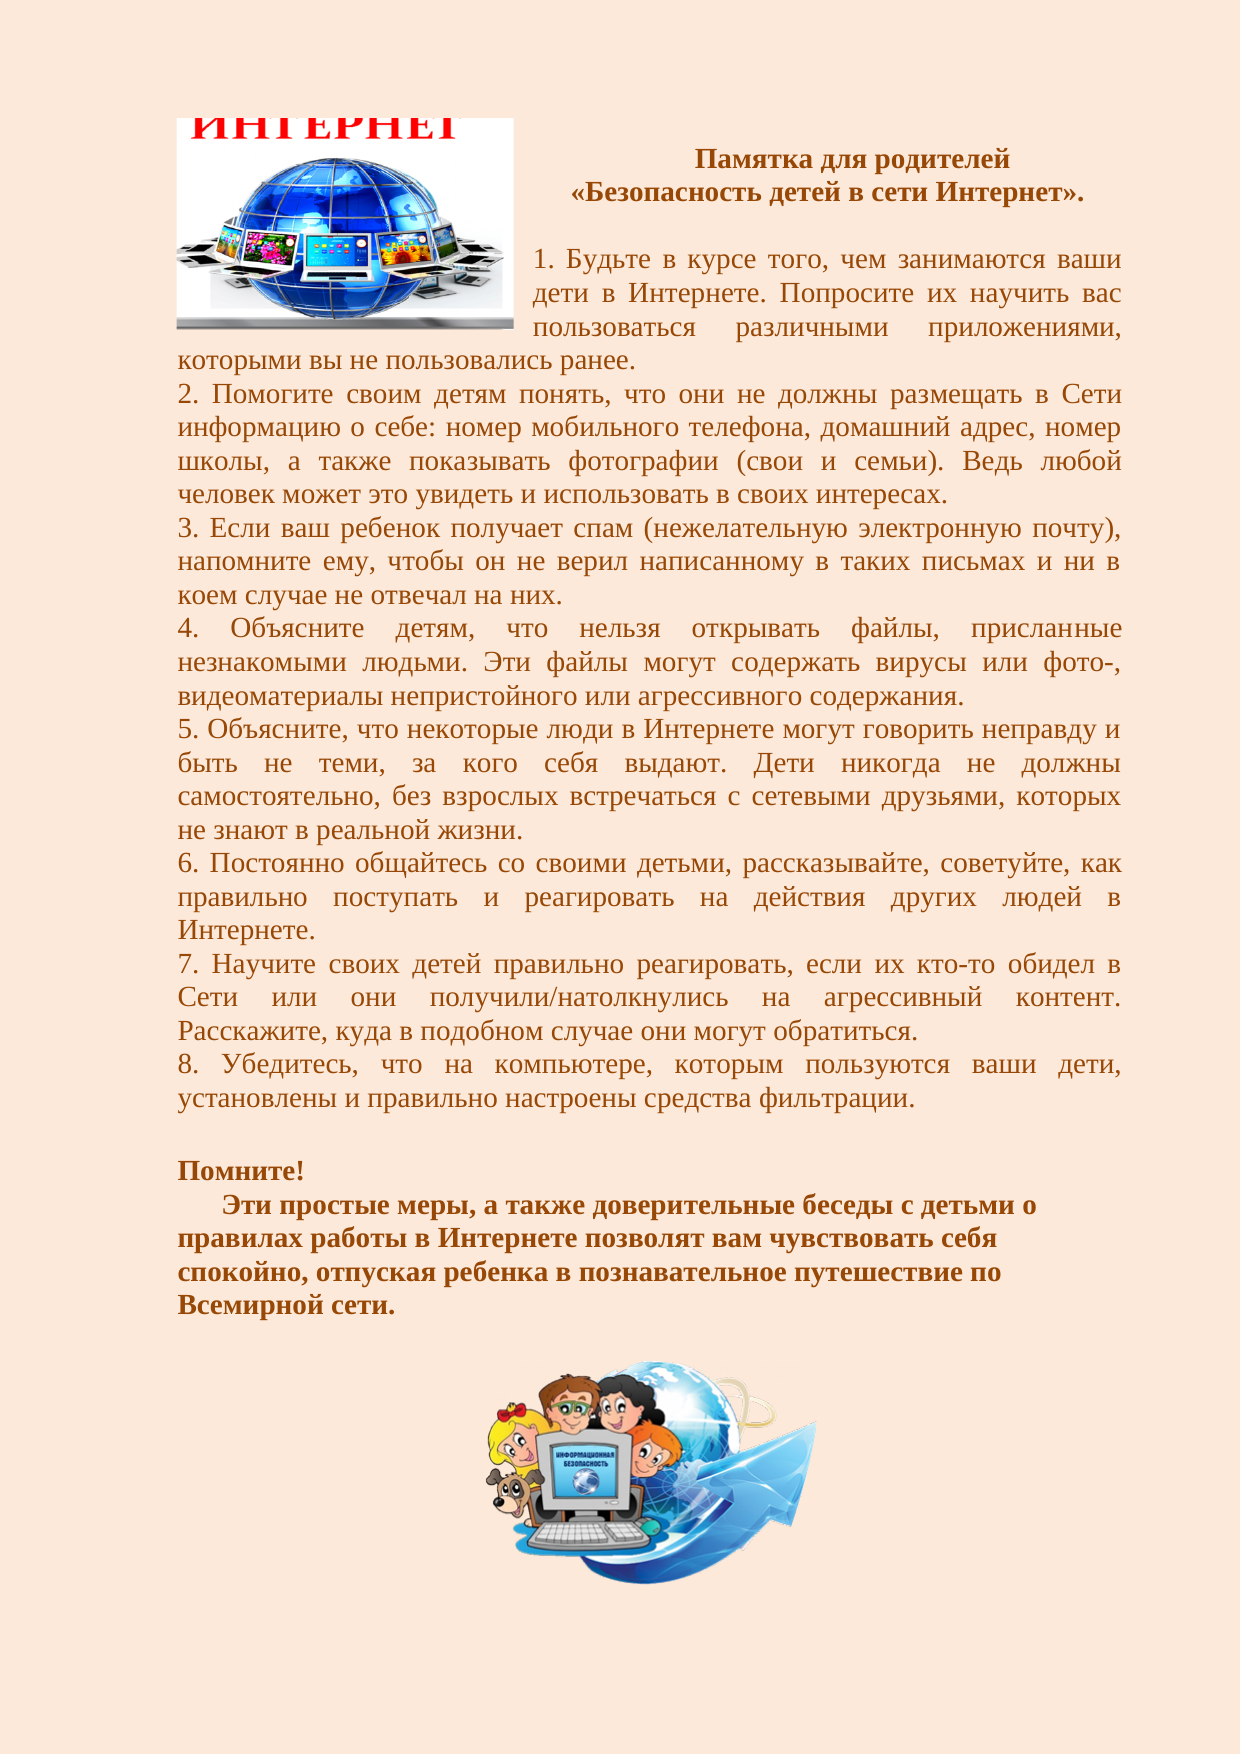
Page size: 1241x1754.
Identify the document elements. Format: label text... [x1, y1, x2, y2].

text «Безопасность детей в сети Интернет». [514, 174, 1122, 208]
text 6. Постоянно общайтесь со своими детьми, рассказывайте, советуйте, как правильно поступать и реагировать на действия других людей в Интернете. [177, 845, 1122, 946]
text 1. Будьте в курсе того, чем занимаются ваши дети в Интернете. Попросите их научить вас пользоваться различными приложениями, которыми вы не пользовались ранее. [177, 242, 1122, 376]
text 5. Объясните, что некоторые люди в Интернете могут говорить неправду и быть не теми, за кого себя выдают. Дети никогда не должны самостоятельно, без взрослых встречаться с сетевыми друзьями, которых не знают в реальной жизни. [177, 711, 1122, 845]
text 7. Научите своих детей правильно реагировать, если их кто-то обидел в Сети или они получили/натолкнулись на агрессивный контент. Расскажите, куда в подобном случае они могут обратиться. [177, 946, 1122, 1047]
picture [484, 1361, 817, 1596]
text Эти простые меры, а также доверительные беседы с детьми о правилах работы в Интернете позволят вам чувствовать себя спокойно, отпуская ребенка в познавательное путешествие по Всемирной сети. [177, 1187, 1122, 1321]
text 3. Если ваш ребенок получает спам (нежелательную электронную почту), напомните ему, чтобы он не верил написанному в таких письмах и ни в коем случае не отвечал на них. [177, 510, 1122, 611]
text 8. Убедитесь, что на компьютере, которым пользуются ваши дети, установлены и правильно настроены средства фильтрации. [177, 1047, 1122, 1114]
text 2. Помогите своим детям понять, что они не должны размещать в Сети информацию о себе: номер мобильного телефона, домашний адрес, номер школы, а также показывать фотографии (свои и семьи). Ведь любой человек может это увидеть и использовать в своих интересах. [177, 376, 1122, 510]
text Помните! [177, 1153, 1122, 1187]
text Памятка для родителей [514, 118, 1122, 174]
text 4. Объясните детям, что нельзя открывать файлы, присланные незнакомыми людьми. Эти файлы могут содержать вирусы или фото-, видеоматериалы непристойного или агрессивного содержания. [177, 611, 1122, 711]
picture [176, 118, 514, 330]
